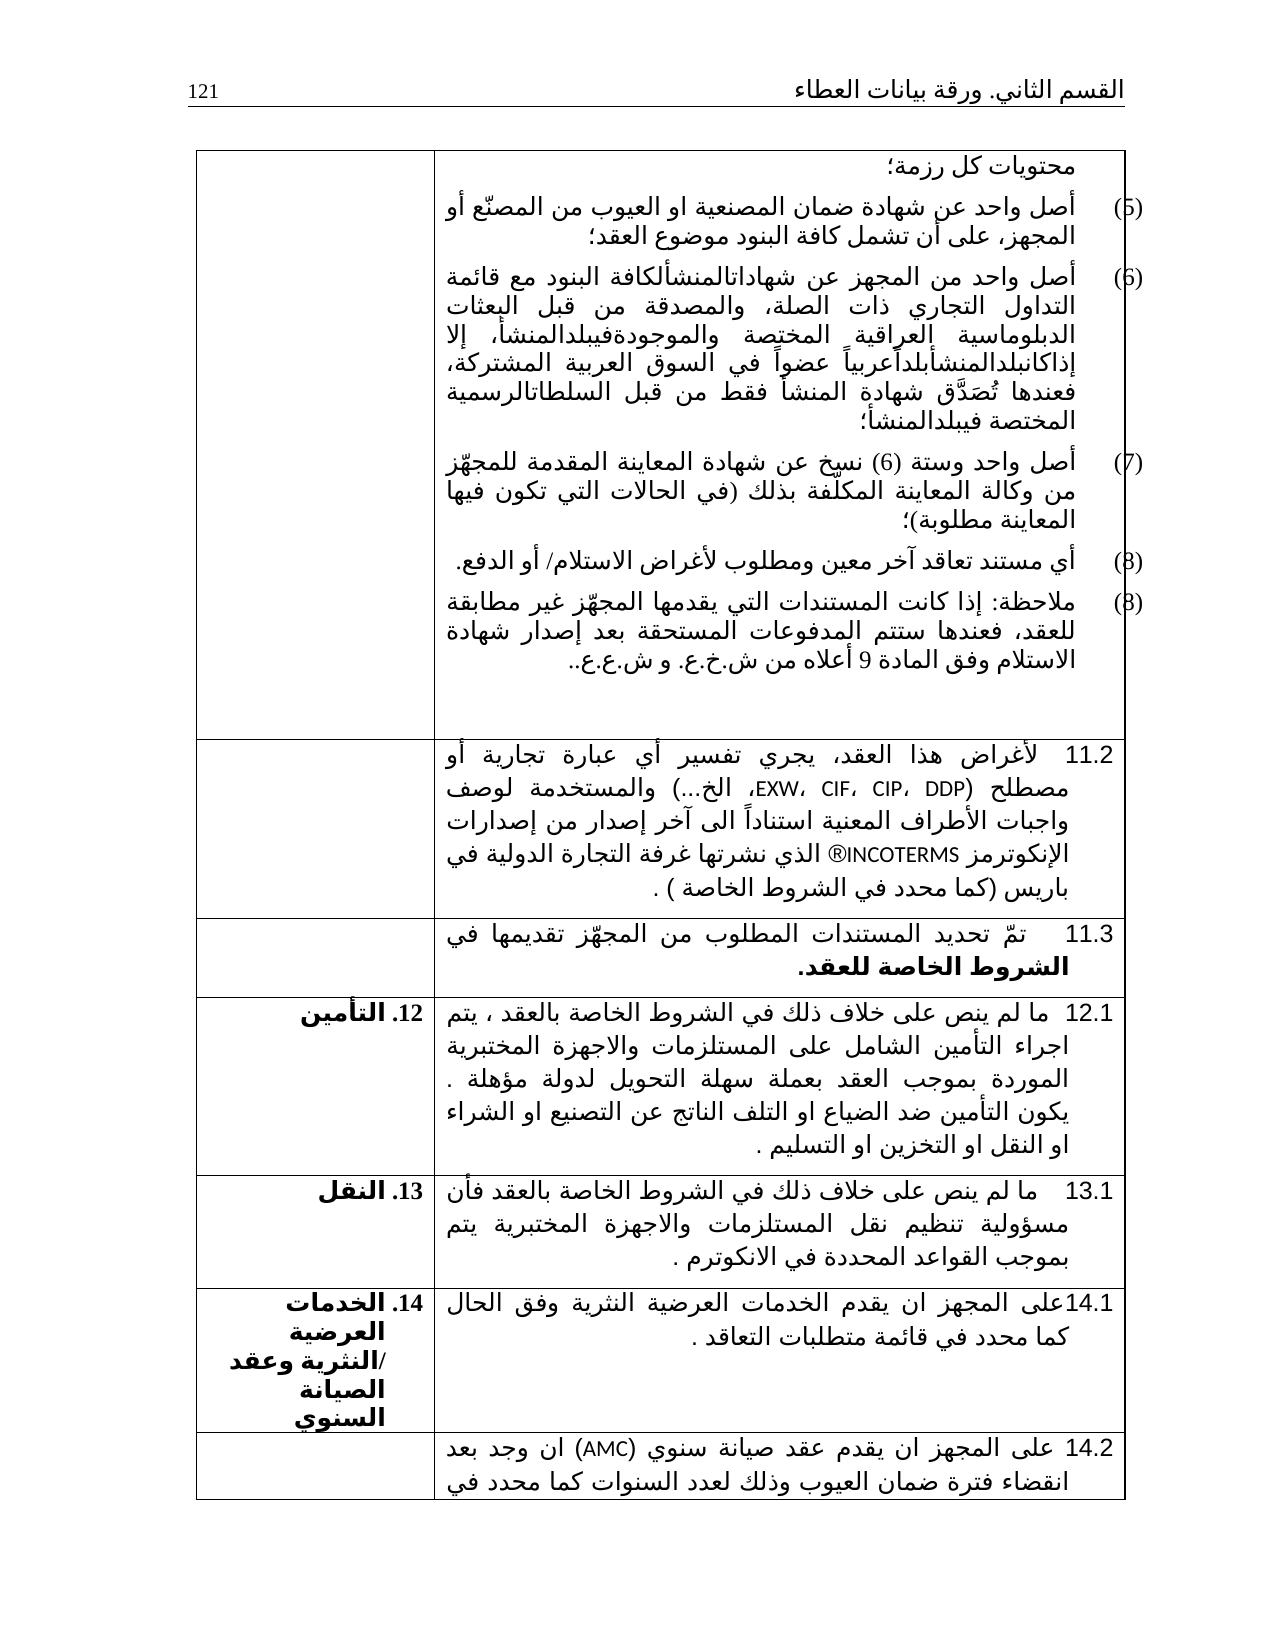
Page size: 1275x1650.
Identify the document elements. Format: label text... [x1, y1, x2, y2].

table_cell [435, 1433, 1124, 1499]
table_cell 13.1 ما لم ينص على خلاف ذلك في الشروط الخاصة بالعقد فأن مسؤولية تنظيم نقل المستلزمات والاجهزة المختبرية يتم بموجب القواعد المحددة في الانكوترم . [435, 1176, 1124, 1287]
table_cell 13. النقل [197, 1176, 434, 1287]
table_cell 12.1 ما لم ينص على خلاف ذلك في الشروط الخاصة بالعقد ، يتم اجراء التأمين الشامل على المستلزمات والاجهزة المختبرية الموردة بموجب العقد بعملة سهلة التحويل لدولة مؤهلة . يكون التأمين ضد الضياع او التلف الناتج عن التصنيع او الشراء او النقل او التخزين او التسليم . [435, 998, 1124, 1175]
table_cell [197, 1433, 434, 1499]
table_cell [197, 740, 434, 918]
table_cell 14.1على المجهز ان يقدم الخدمات العرضية النثرية وفق الحال كما محدد في قائمة متطلبات التعاقد . [435, 1289, 1124, 1432]
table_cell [197, 151, 434, 739]
table_cell 11.3 تمّ تحديد المستندات المطلوب من المجهّز تقديمها في الشروط الخاصة للعقد. [435, 919, 1124, 997]
table_cell 12. التأمين [197, 998, 434, 1175]
table_cell 11.2 لأغراض هذا العقد، يجري تفسير أي عبارة تجارية أو مصطلح (EXW، CIF، CIP، DDP، الخ...) والمستخدمة لوصف واجبات الأطراف المعنية استناداً الى آخر إصدار من إصدارات الإنكوترمز INCOTERMS® الذي نشرتها غرفة التجارة الدولية في باريس (كما محدد في الشروط الخاصة ) . [435, 740, 1124, 918]
table_cell [197, 919, 434, 997]
